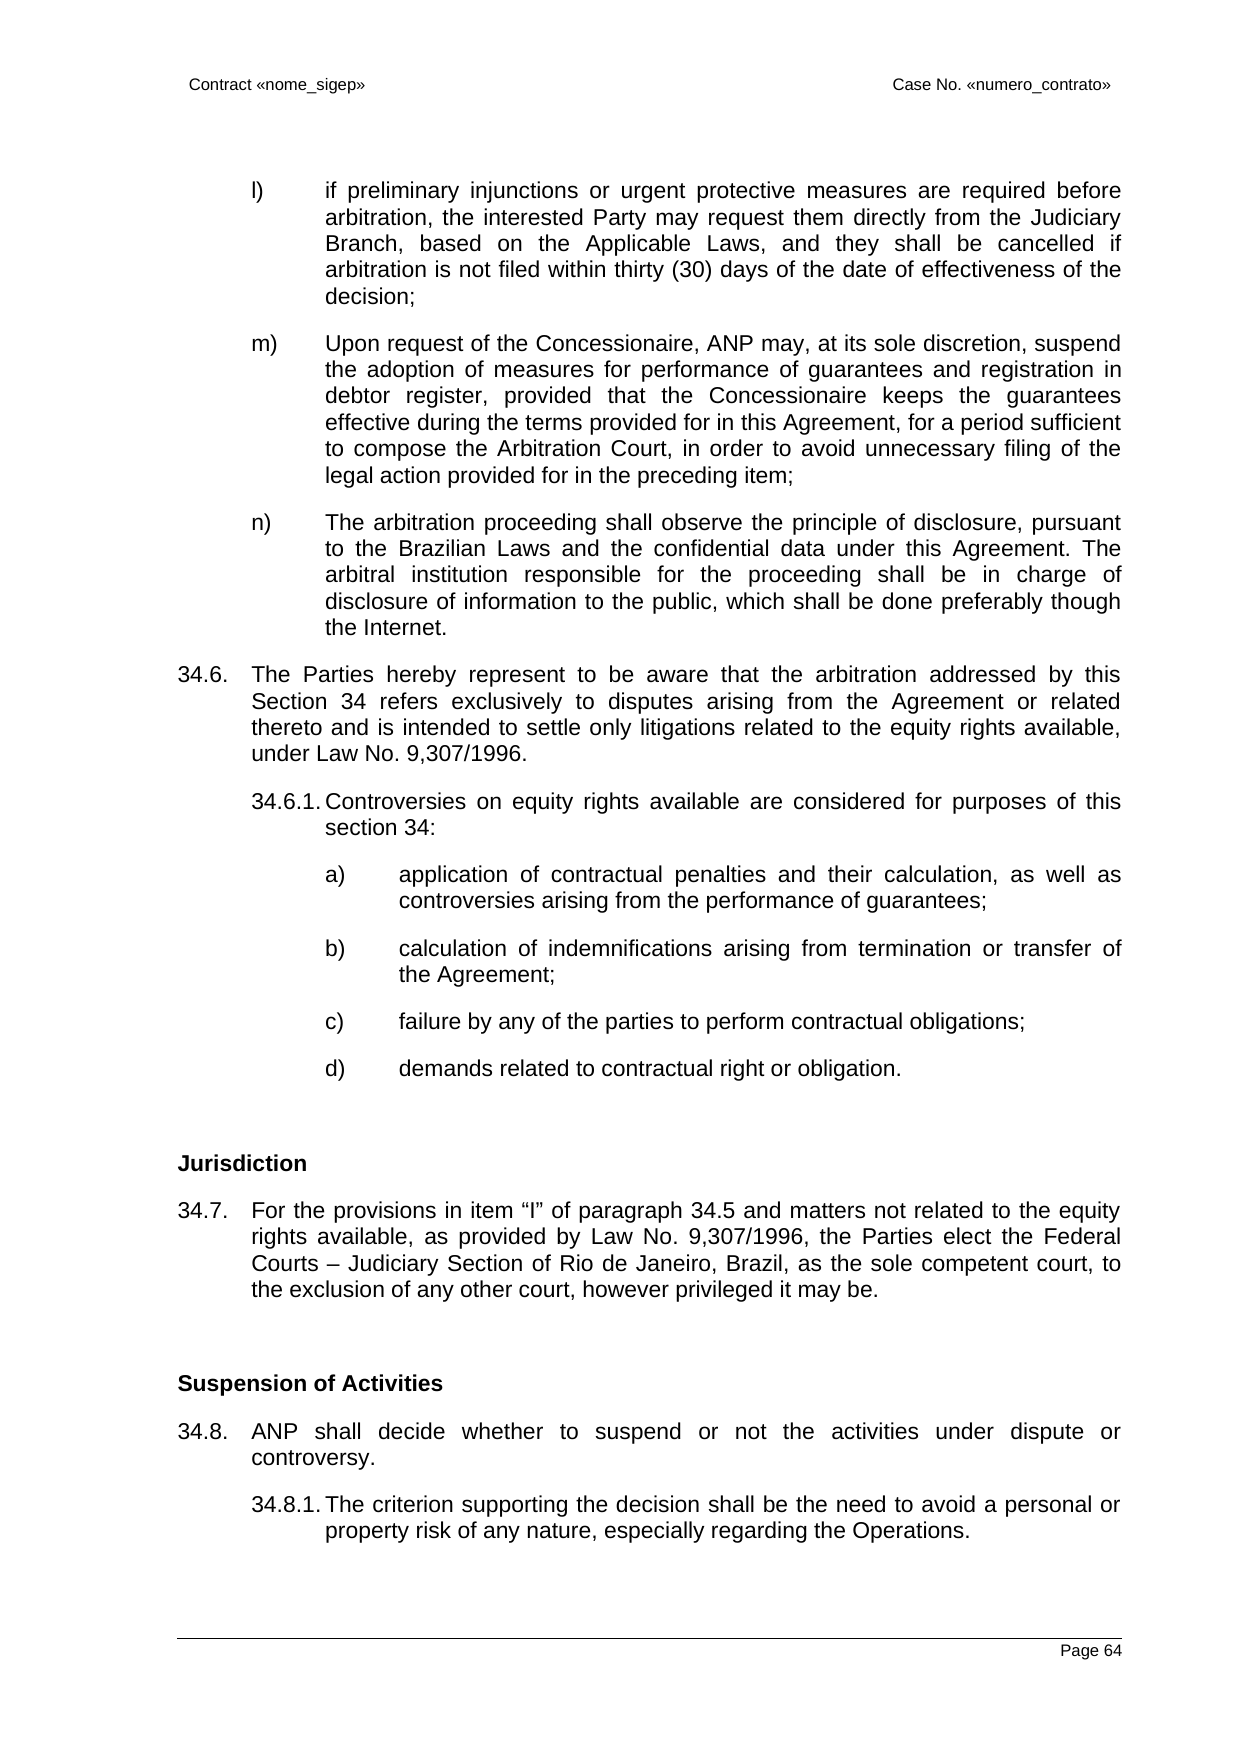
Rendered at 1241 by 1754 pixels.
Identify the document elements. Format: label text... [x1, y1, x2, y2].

text For the provisions in item “I” of paragraph 34.5 and matters not related to the equity rights available, as provided by Law No. 9,307/1996, the Parties elect the Federal Courts – Judiciary Section of Rio de Janeiro, Brazil, as the sole competent court, to the exclusion of any other court, however privileged it may be. [177, 1197, 1122, 1302]
list failure by any of the parties to perform contractual obligations; [325, 1008, 1122, 1034]
list application of contractual penalties and their calculation, as well as controversies arising from the performance of guarantees; [325, 861, 1122, 914]
list calculation of indemnifications arising from termination or transfer of the Agreement; [325, 935, 1122, 987]
list demands related to contractual right or obligation. [325, 1055, 1122, 1082]
text ANP shall decide whether to suspend or not the activities under dispute or controversy. [177, 1418, 1122, 1470]
list The arbitration proceeding shall observe the principle of disclosure, pursuant to the Brazilian Laws and the confidential data under this Agreement. The arbitral institution responsible for the proceeding shall be in charge of disclosure of information to the public, which shall be done preferably though the Internet. [251, 509, 1122, 641]
list if preliminary injunctions or urgent protective measures are required before arbitration, the interested Party may request them directly from the Judiciary Branch, based on the Applicable Laws, and they shall be cancelled if arbitration is not filed within thirty (30) days of the date of effectiveness of the decision; [251, 177, 1122, 309]
text The Parties hereby represent to be aware that the arbitration addressed by this Section 34 refers exclusively to disputes arising from the Agreement or related thereto and is intended to settle only litigations related to the equity rights available, under Law No. 9,307/1996. [177, 661, 1122, 767]
text Controversies on equity rights available are considered for purposes of this section 34: [251, 788, 1122, 840]
text Jurisdiction [177, 1150, 1122, 1176]
list Upon request of the Concessionaire, ANP may, at its sole discretion, suspend the adoption of measures for performance of guarantees and registration in debtor register, provided that the Concessionaire keeps the guarantees effective during the terms provided for in this Agreement, for a period sufficient to compose the Arbitration Court, in order to avoid unnecessary filing of the legal action provided for in the preceding item; [251, 330, 1122, 488]
text The criterion supporting the decision shall be the need to avoid a personal or property risk of any nature, especially regarding the Operations. [251, 1491, 1122, 1544]
text Suspension of Activities [177, 1370, 1122, 1397]
